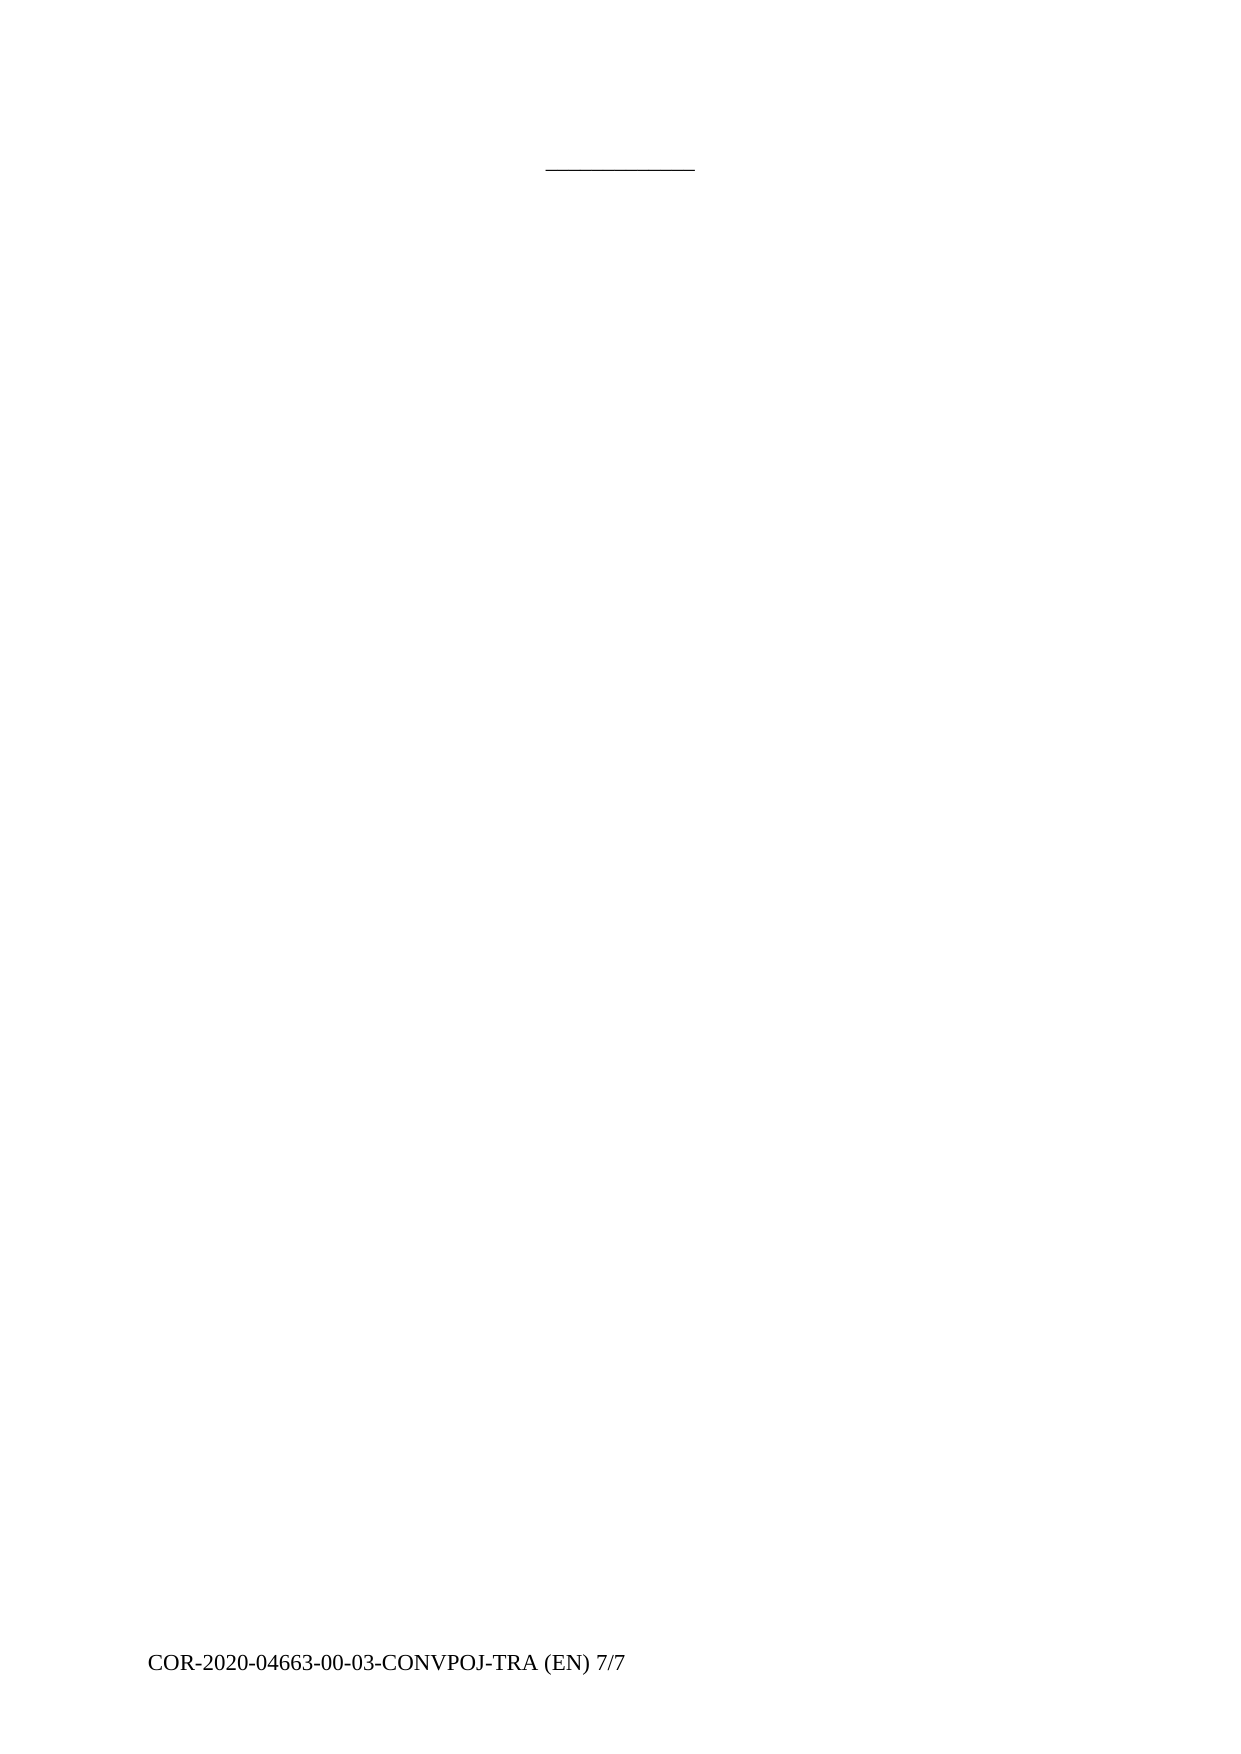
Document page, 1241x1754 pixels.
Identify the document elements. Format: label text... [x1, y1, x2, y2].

text _____________ [148, 148, 1093, 174]
